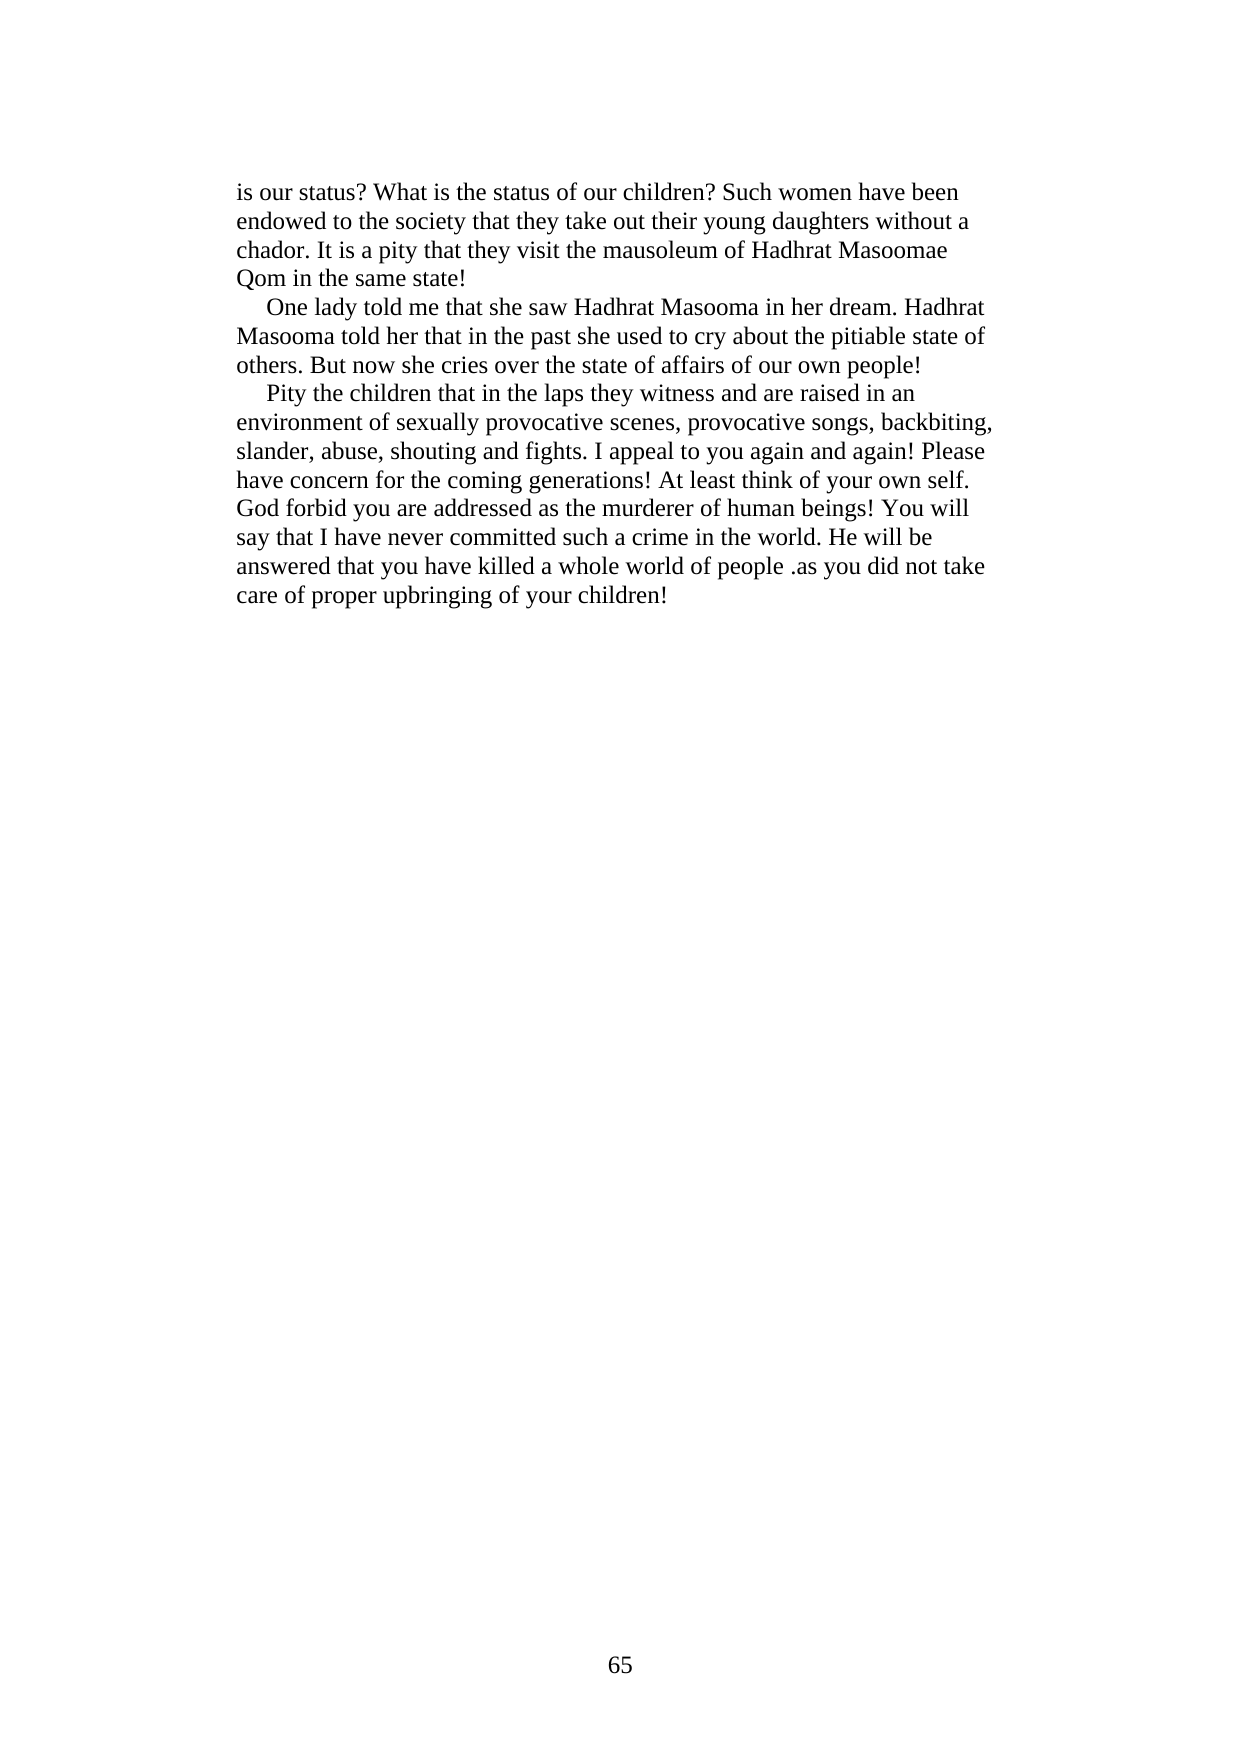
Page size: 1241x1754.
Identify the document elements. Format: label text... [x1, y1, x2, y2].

text Pity the children that in the laps they witness and are raised in an environment of sexually provocative scenes, provocative songs, backbiting, slander, abuse, shouting and fights. I appeal to you again and again! Please have concern for the coming generations! At least think of your own self. God forbid you are addressed as the murderer of human beings! You will say that I have never committed such a crime in the world. He will be answered that you have killed a whole world of people .as you did not take care of proper upbringing of your children! [236, 378, 1004, 608]
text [236, 177, 1004, 292]
text One lady told me that she saw Hadhrat Masooma in her dream. Hadhrat Masooma told her that in the past she used to cry about the pitiable state of others. But now she cries over the state of affairs of our own people! [236, 292, 1004, 378]
